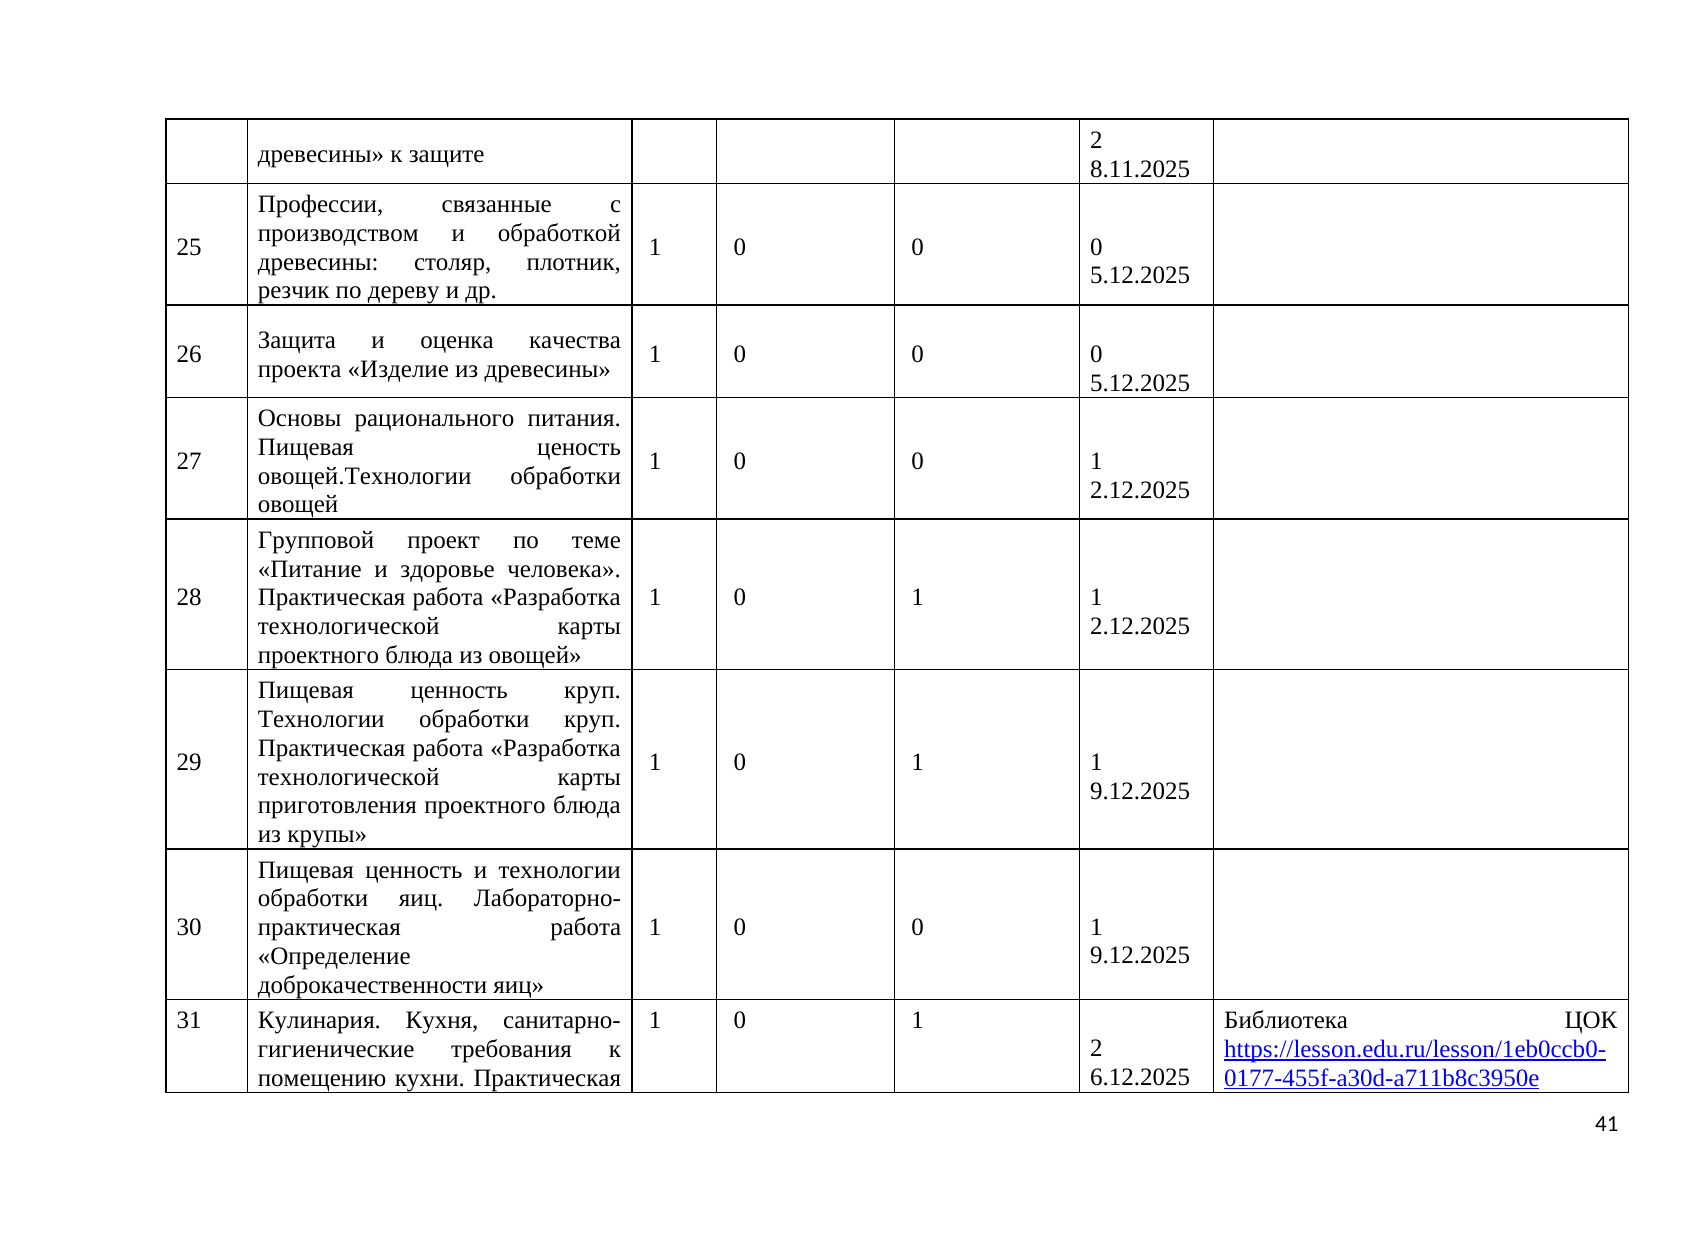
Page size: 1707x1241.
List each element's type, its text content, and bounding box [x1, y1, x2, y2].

table_cell 24 [167, 120, 247, 182]
table_cell 19.12.2025 [1080, 670, 1213, 848]
table_cell 1 [633, 520, 716, 669]
table_cell 05.12.2025 [1080, 184, 1213, 304]
table_cell 0 [717, 398, 894, 518]
table_cell 0 [717, 120, 894, 182]
table_cell 1 [633, 184, 716, 304]
table_cell Основы рационального питания. Пищевая ценость овощей.Технологии обработки овощей [248, 398, 631, 518]
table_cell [248, 1000, 631, 1092]
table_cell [1214, 1000, 1628, 1092]
table_cell 0 [895, 306, 1079, 396]
table_cell [1214, 184, 1628, 304]
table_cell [248, 120, 631, 182]
table_cell [1214, 120, 1628, 182]
table_cell 1 [633, 670, 716, 848]
table_cell 1 [895, 1000, 1079, 1092]
table_cell 0 [717, 670, 894, 848]
table_cell 0 [717, 850, 894, 998]
table_cell [1214, 398, 1628, 518]
table_cell 12.12.2025 [1080, 520, 1213, 669]
table_cell 0 [717, 306, 894, 396]
table_cell 0 [895, 120, 1079, 182]
table_cell 31 [167, 1000, 247, 1092]
table_cell Групповой проект по теме «Питание и здоровье человека». Практическая работа «Разработка технологической карты проектного блюда из овощей» [248, 520, 631, 669]
table_cell 26.12.2025 [1080, 1000, 1213, 1092]
table_cell 25 [167, 184, 247, 304]
table_cell Пищевая ценность и технологии обработки яиц. Лабораторно-практическая работа «Определение доброкачественности яиц» [248, 850, 631, 998]
table_cell 1 [633, 1000, 716, 1092]
table_cell 19.12.2025 [1080, 850, 1213, 998]
table_cell 12.12.2025 [1080, 398, 1213, 518]
table_cell 05.12.2025 [1080, 306, 1213, 396]
table_cell Пищевая ценность круп. Технологии обработки круп. Практическая работа «Разработка технологической карты приготовления проектного блюда из крупы» [248, 670, 631, 848]
table_cell 28 [167, 520, 247, 669]
table_cell Профессии, связанные с производством и обработкой древесины: столяр, плотник, резчик по дереву и др. [248, 184, 631, 304]
table_cell 0 [895, 184, 1079, 304]
table_cell 1 [633, 120, 716, 182]
table_cell [1214, 670, 1628, 848]
table_cell 0 [717, 1000, 894, 1092]
table_cell 1 [895, 670, 1079, 848]
table_cell 0 [717, 520, 894, 669]
table_cell [1214, 850, 1628, 998]
table_cell 0 [895, 398, 1079, 518]
table_cell 27 [167, 398, 247, 518]
table_cell 30 [167, 850, 247, 998]
table_cell 0 [717, 184, 894, 304]
table_cell 1 [633, 398, 716, 518]
table_cell [1214, 306, 1628, 396]
table_cell 26 [167, 306, 247, 396]
table_cell 1 [633, 306, 716, 396]
table_cell 0 [895, 850, 1079, 998]
table_cell 1 [633, 850, 716, 998]
table_cell Защита и оценка качества проекта «Изделие из древесины» [248, 306, 631, 396]
table_cell 1 [895, 520, 1079, 669]
table_cell 28.11.2025 [1080, 120, 1213, 182]
table_cell 29 [167, 670, 247, 848]
table_cell [1214, 520, 1628, 669]
